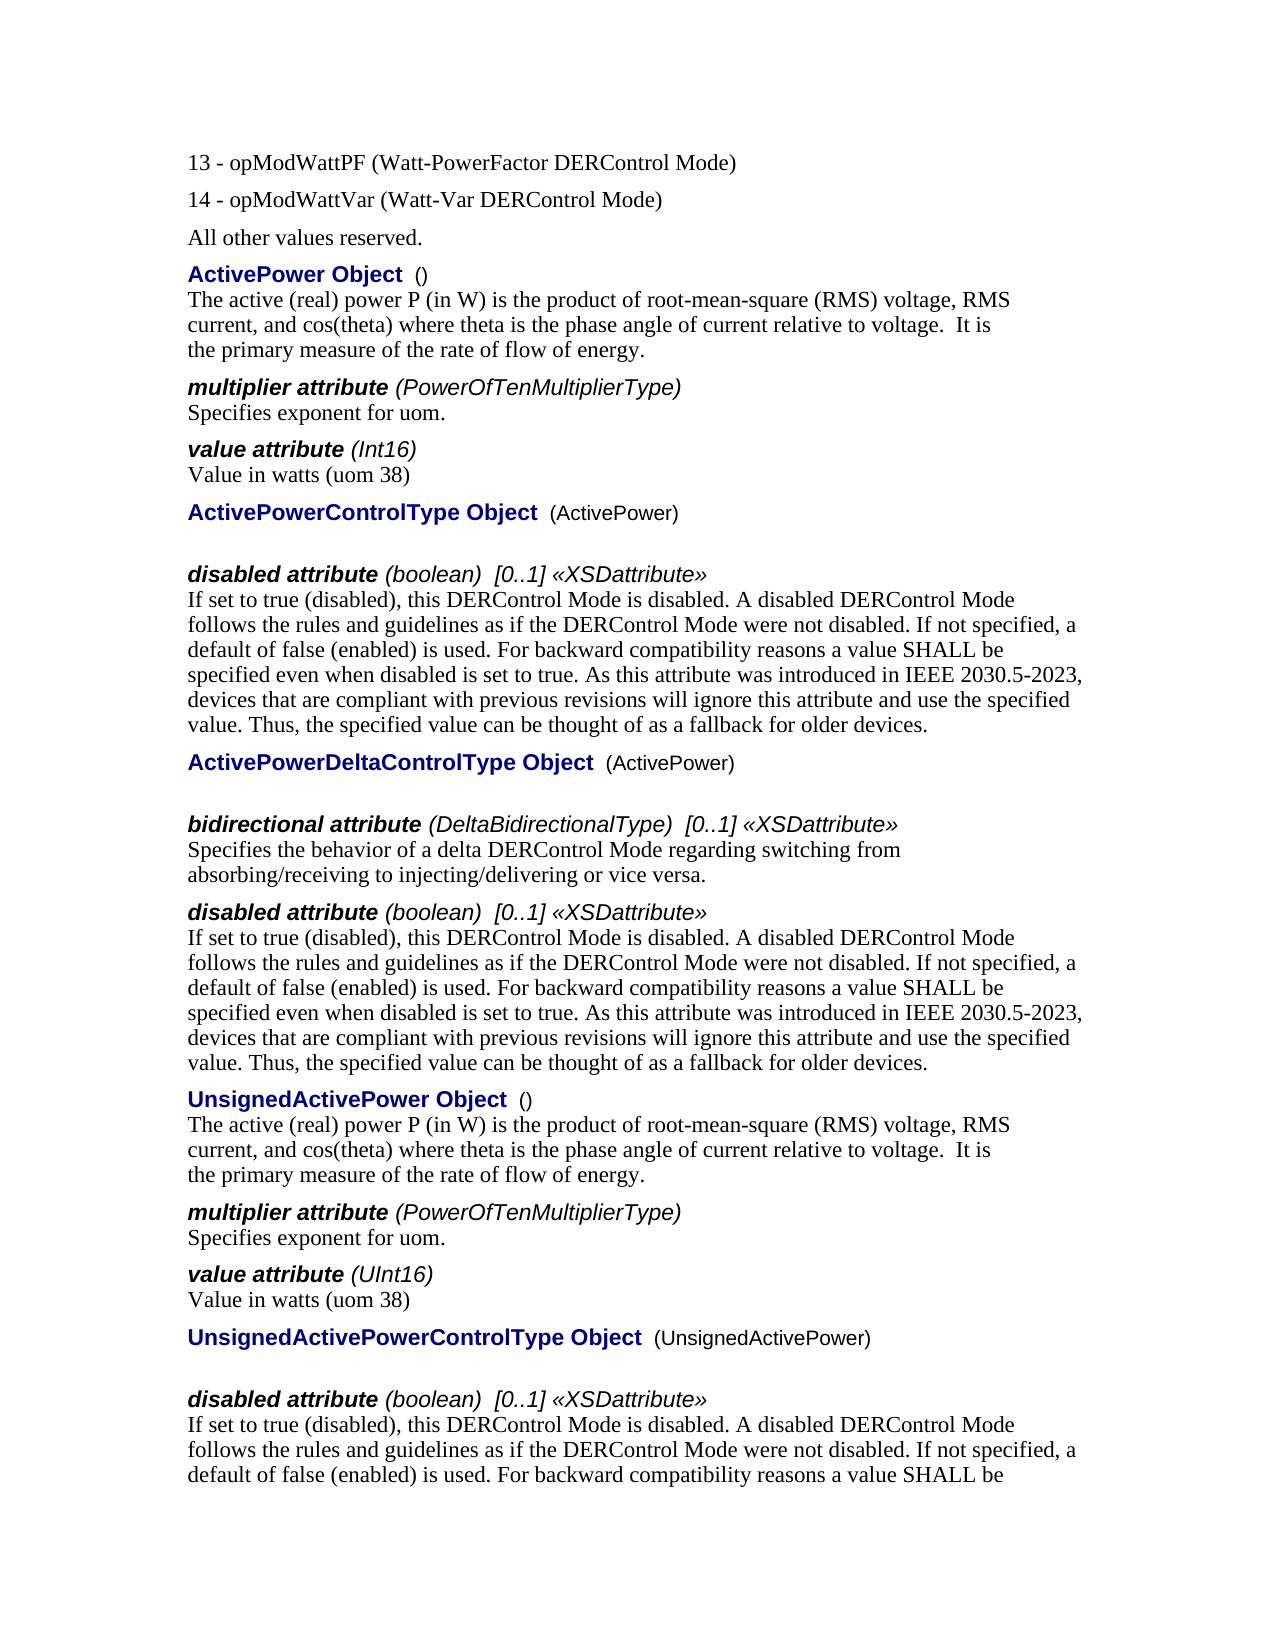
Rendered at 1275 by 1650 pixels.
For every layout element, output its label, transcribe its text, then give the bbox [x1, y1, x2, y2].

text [187, 1412, 1087, 1487]
text The active (real) power P (in W) is the product of root-mean-square (RMS) voltage, RMS current, and cos(theta) where theta is the phase angle of current relative to voltage. It is the primary measure of the rate of flow of energy. [187, 1112, 1012, 1187]
text 14 - opModWattVar (Watt-Var DERControl Mode) [187, 187, 1012, 212]
text Value in watts (uom 38) [187, 462, 1087, 487]
text Value in watts (uom 38) [187, 1287, 1087, 1312]
text multiplier attribute (PowerOfTenMultiplierType) [187, 1200, 1087, 1225]
text disabled attribute (boolean) [0..1] «XSDattribute» [187, 900, 1087, 925]
text The active (real) power P (in W) is the product of root-mean-square (RMS) voltage, RMS current, and cos(theta) where theta is the phase angle of current relative to voltage. It is the primary measure of the rate of flow of energy. [187, 287, 1012, 362]
text UnsignedActivePowerControlType Object (UnsignedActivePower) [187, 1325, 1087, 1350]
text Specifies the behavior of a delta DERControl Mode regarding switching from absorbing/receiving to injecting/delivering or vice versa. [187, 837, 1087, 887]
text disabled attribute (boolean) [0..1] «XSDattribute» [187, 1387, 1087, 1412]
text All other values reserved. [187, 225, 1012, 250]
text bidirectional attribute (DeltaBidirectionalType) [0..1] «XSDattribute» [187, 812, 1087, 837]
text 13 - opModWattPF (Watt-PowerFactor DERControl Mode) [187, 150, 1012, 175]
text UnsignedActivePower Object () [187, 1087, 1087, 1112]
text ActivePowerControlType Object (ActivePower) [187, 500, 1087, 525]
text value attribute (UInt16) [187, 1262, 1087, 1287]
text ActivePowerDeltaControlType Object (ActivePower) [187, 750, 1087, 775]
text ActivePower Object () [187, 262, 1087, 287]
text Specifies exponent for uom. [187, 1225, 1087, 1250]
text disabled attribute (boolean) [0..1] «XSDattribute» [187, 562, 1087, 587]
text value attribute (Int16) [187, 437, 1087, 462]
text multiplier attribute (PowerOfTenMultiplierType) [187, 375, 1087, 400]
text Specifies exponent for uom. [187, 400, 1087, 425]
